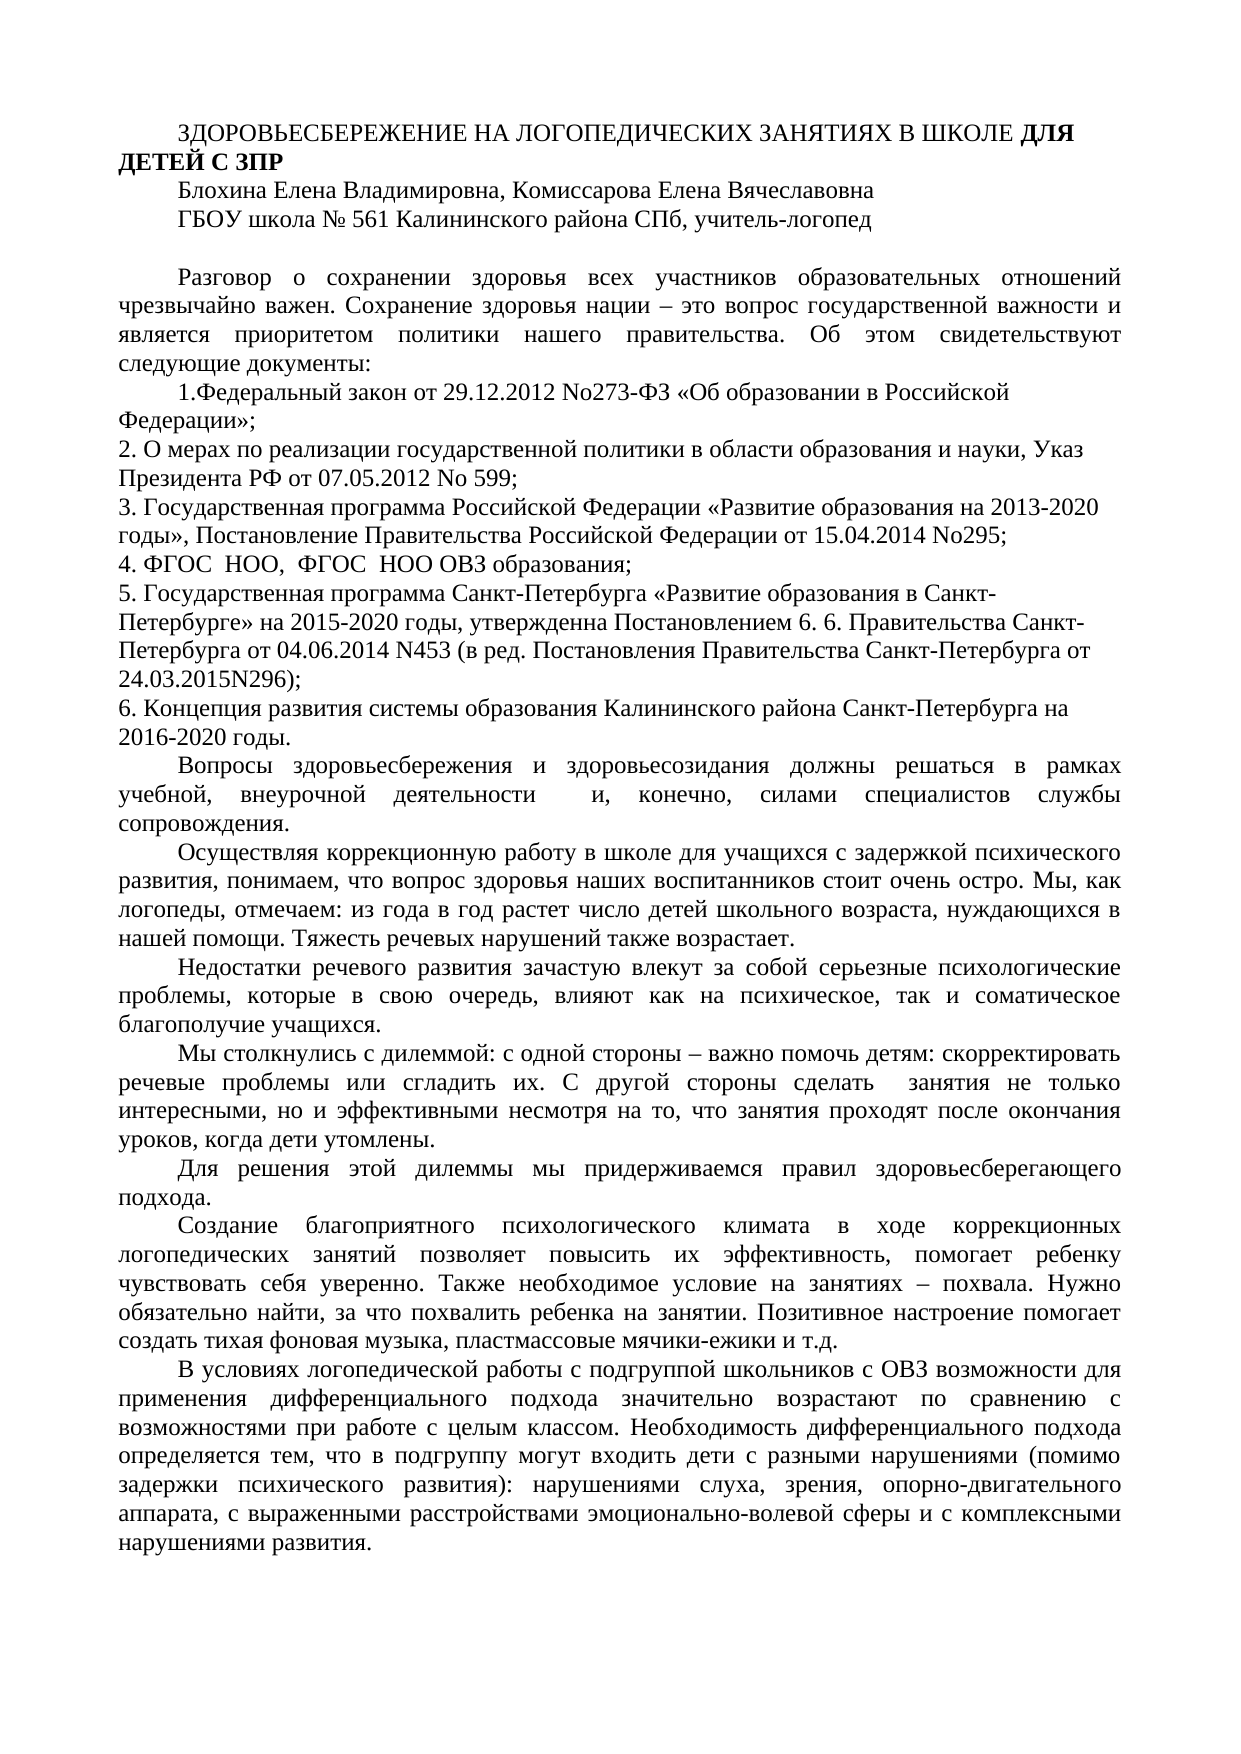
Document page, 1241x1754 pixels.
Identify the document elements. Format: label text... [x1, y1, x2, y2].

text Мы столкнулись с дилеммой: с одной стороны – важно помочь детям: скорректировать речевые проблемы или сгладить их. С другой стороны сделать занятия не только интересными, но и эффективными несмотря на то, что занятия проходят после окончания уроков, когда дети утомлены. [118, 1038, 1122, 1153]
text Недостатки речевого развития зачастую влекут за собой серьезные психологические проблемы, которые в свою очередь, влияют как на психическое, так и соматическое благополучие учащихся. [118, 952, 1122, 1038]
text Для решения этой дилеммы мы придерживаемся правил здоровьесберегающего подхода. [118, 1153, 1122, 1211]
text Осуществляя коррекционную работу в школе для учащихся с задержкой психического развития, понимаем, что вопрос здоровья наших воспитанников стоит очень остро. Мы, как логопеды, отмечаем: из года в год растет число детей школьного возраста, нуждающихся в нашей помощи. Тяжесть речевых нарушений также возрастает. [118, 837, 1122, 952]
text Разговор о сохранении здоровья всех участников образовательных отношений чрезвычайно важен. Сохранение здоровья нации – это вопрос государственной важности и является приоритетом политики нашего правительства. Об этом свидетельствуют следующие документы: [118, 262, 1122, 377]
text Блохина Елена Владимировна, Комиссарова Елена Вячеславовна [118, 176, 1122, 204]
text ЗДОРОВЬЕСБЕРЕЖЕНИЕ НА ЛОГОПЕДИЧЕСКИХ ЗАНЯТИЯХ В ШКОЛЕ ДЛЯ ДЕТЕЙ С ЗПР [118, 118, 1122, 176]
text Вопросы здоровьесбережения и здоровьесозидания должны решаться в рамках учебной, внеурочной деятельности и, конечно, силами специалистов службы сопровождения. [118, 751, 1122, 837]
text Создание благоприятного психологического климата в ходе коррекционных логопедических занятий позволяет повысить их эффективность, помогает ребенку чувствовать себя уверенно. Также необходимое условие на занятиях – похвала. Нужно обязательно найти, за что похвалить ребенка на занятии. Позитивное настроение помогает создать тихая фоновая музыка, пластмассовые мячики-ежики и т.д. [118, 1211, 1122, 1354]
text В условиях логопедической работы с подгруппой школьников с ОВЗ возможности для применения дифференциального подхода значительно возрастают по сравнению с возможностями при работе с целым классом. Необходимость дифференциального подхода определяется тем, что в подгруппу могут входить дети с разными нарушениями (помимо задержки психического развития): нарушениями слуха, зрения, опорно-двигательного аппарата, с выраженными расстройствами эмоционально-волевой сферы и с комплексными нарушениями развития. [118, 1354, 1122, 1556]
text ГБОУ школа № 561 Калининского района СПб, учитель-логопед [118, 204, 1122, 233]
text 1.Федеральный закон от 29.12.2012 No273-ФЗ «Об образовании в Российской Федерации»; 2. О мерах по реализации государственной политики в области образования и науки, Указ Президента РФ от 07.05.2012 No 599; 3. Государственная программа Российской Федерации «Развитие образования на 2013-2020 годы», Постановление Правительства Российской Федерации от 15.04.2014 No295; 4. ФГОС НОО, ФГОС НОО ОВЗ образования; 5. Государственная программа Санкт-Петербурга «Развитие образования в Санкт-Петербурге» на 2015-2020 годы, утвержденна Постановлением 6. 6. Правительства Санкт-Петербурга от 04.06.2014 N453 (в ред. Постановления Правительства Санкт-Петербурга от 24.03.2015N296); 6. Концепция развития системы образования Калининского района Санкт-Петербурга на 2016-2020 годы. [118, 377, 1122, 751]
